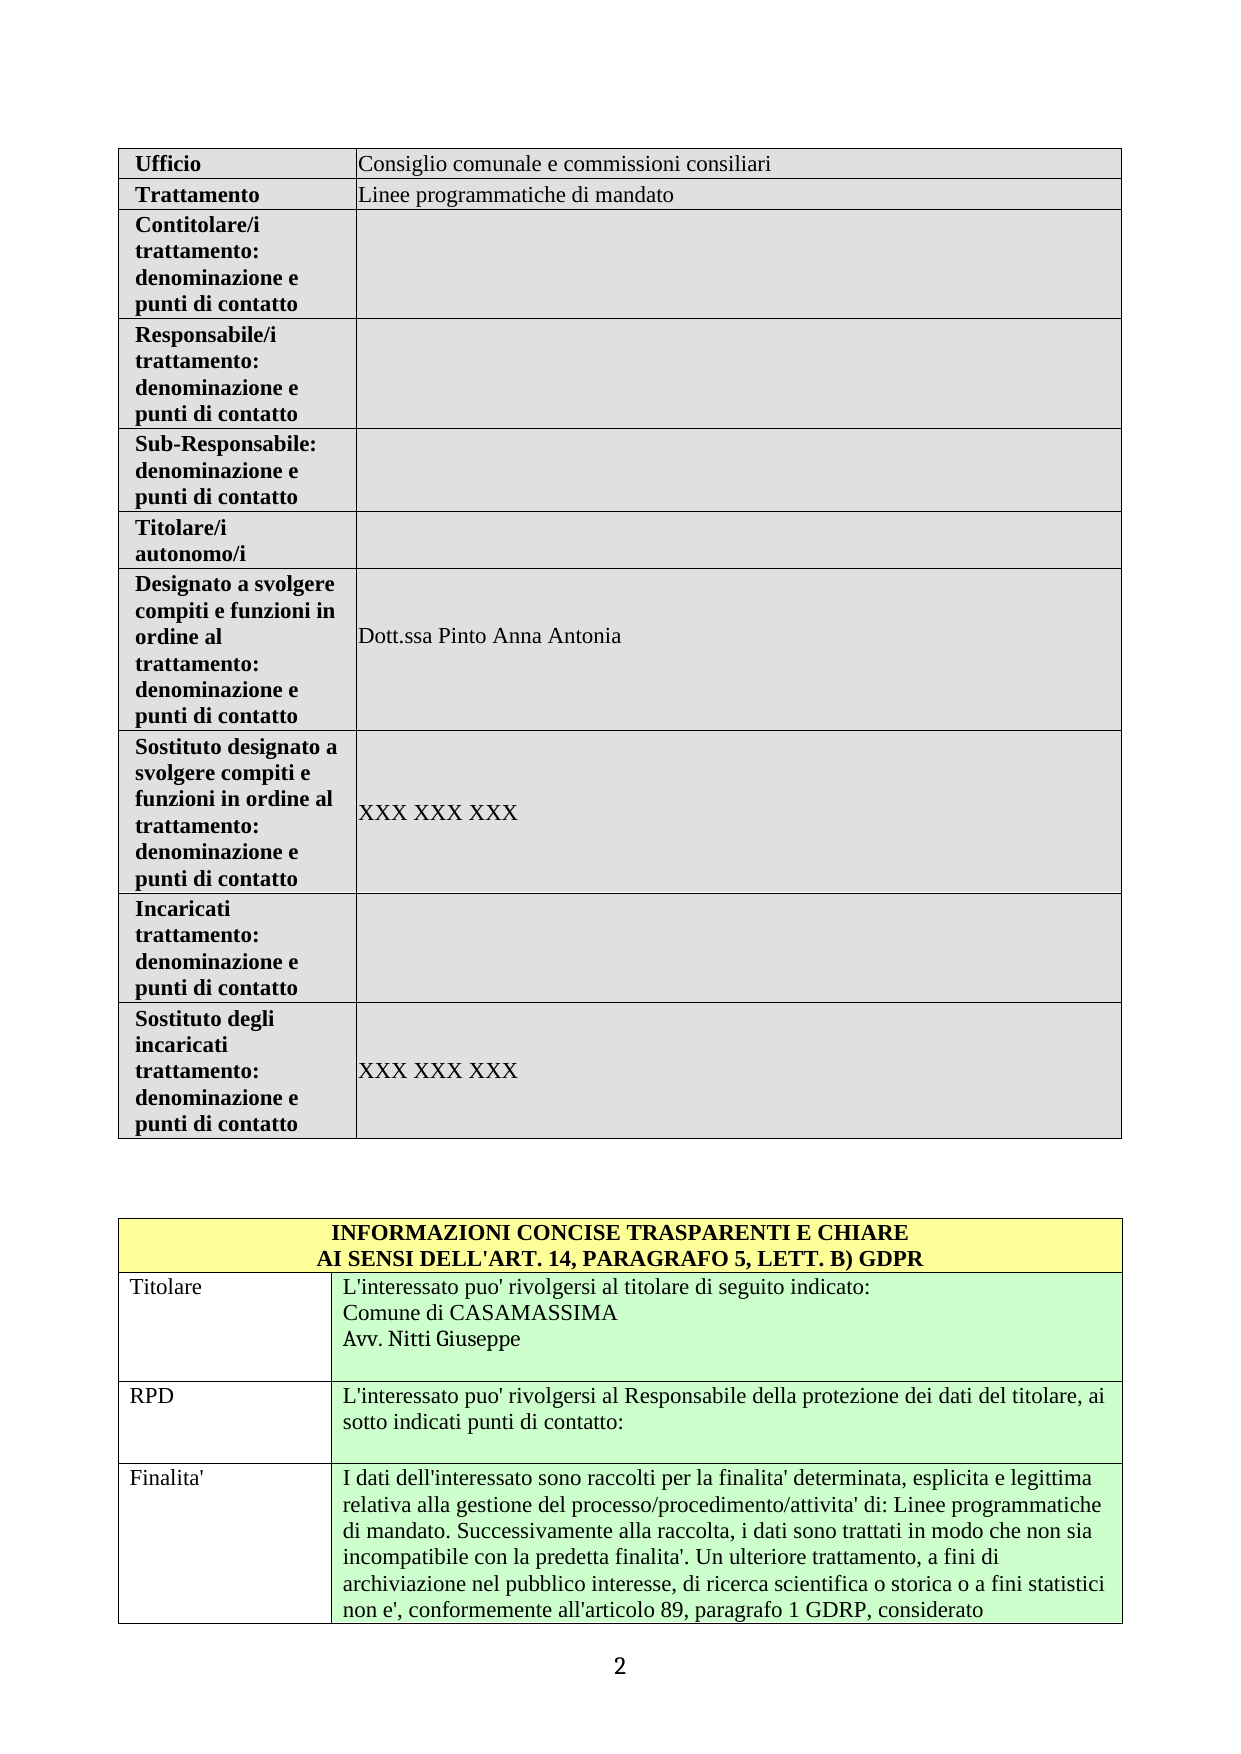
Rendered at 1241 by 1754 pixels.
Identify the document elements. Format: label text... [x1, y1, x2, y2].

table_cell [357, 429, 1121, 511]
table_cell XXX XXX XXX [357, 1003, 1121, 1138]
table_cell [357, 319, 1121, 428]
table_cell [357, 894, 1121, 1002]
table_cell Ufficio [119, 149, 356, 178]
table_cell Sostituto designato a svolgere compiti e funzioni in ordine al trattamento: denominazione e punti di contatto [119, 731, 356, 892]
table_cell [332, 1464, 1122, 1622]
table_cell Consiglio comunale e commissioni consiliari [357, 149, 1121, 178]
table_cell Contitolare/i trattamento: denominazione e punti di contatto [119, 210, 356, 318]
table_cell Finalita' [119, 1464, 331, 1622]
table_cell L'interessato puo' rivolgersi al Responsabile della protezione dei dati del titolare, ai sotto indicati punti di contatto: [332, 1382, 1122, 1463]
table_cell [357, 512, 1121, 568]
table_cell Sostituto degli incaricati trattamento: denominazione e punti di contatto [119, 1003, 356, 1138]
table_cell XXX XXX XXX [357, 731, 1121, 892]
table_cell L'interessato puo' rivolgersi al titolare di seguito indicato: Comune di CASAMASSIMA Avv. Nitti Giuseppe [332, 1273, 1122, 1381]
table_cell Titolare/i autonomo/i [119, 512, 356, 568]
table_cell RPD [119, 1382, 331, 1463]
table_cell Dott.ssa Pinto Anna Antonia [357, 569, 1121, 730]
table_header INFORMAZIONI CONCISE TRASPARENTI E CHIARE AI SENSI DELL'ART. 14, PARAGRAFO 5, LETT. B) GDPR [119, 1219, 1122, 1272]
table_cell Incaricati trattamento: denominazione e punti di contatto [119, 894, 356, 1002]
table_cell Responsabile/i trattamento: denominazione e punti di contatto [119, 319, 356, 428]
table_cell Sub-Responsabile: denominazione e punti di contatto [119, 429, 356, 511]
table_cell Designato a svolgere compiti e funzioni in ordine al trattamento: denominazione e punti di contatto [119, 569, 356, 730]
table_cell [357, 210, 1121, 318]
table_cell Linee programmatiche di mandato [357, 179, 1121, 209]
table_cell Titolare [119, 1273, 331, 1381]
table_cell Trattamento [119, 179, 356, 209]
